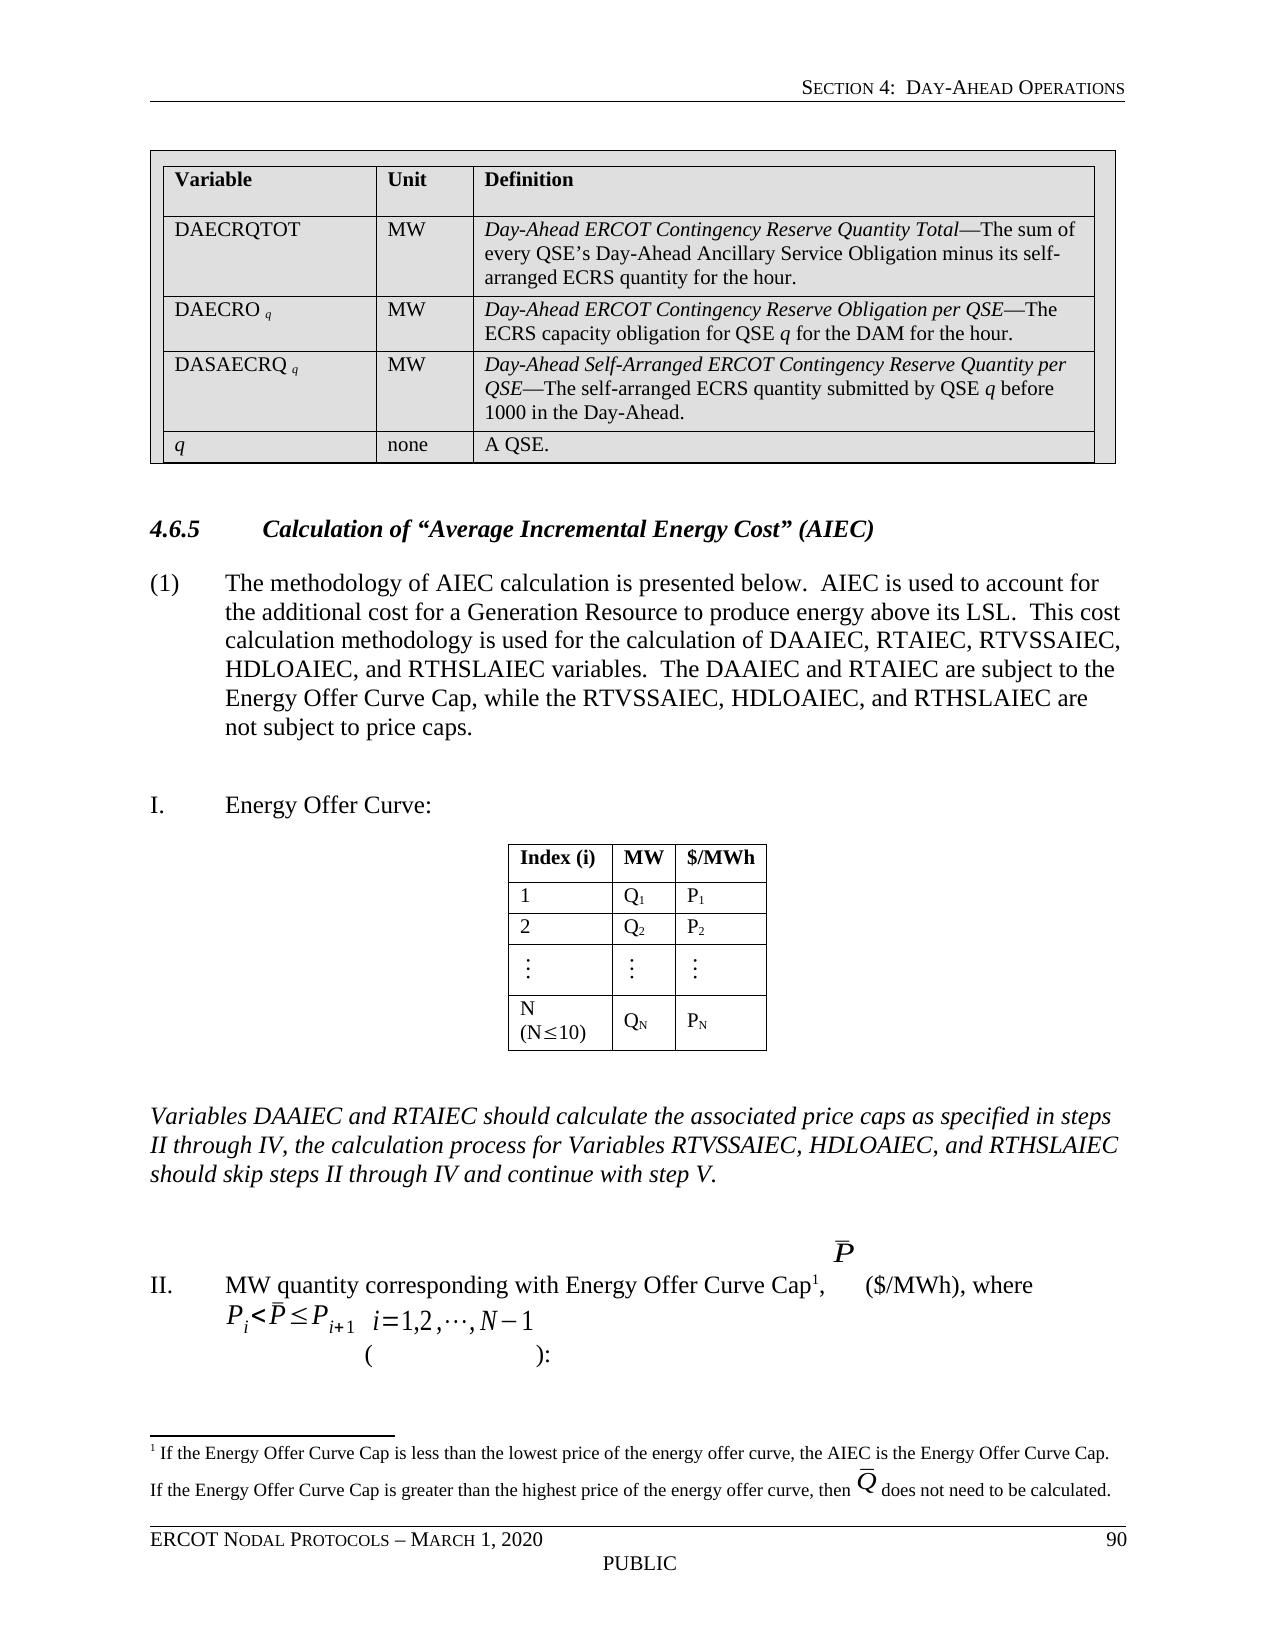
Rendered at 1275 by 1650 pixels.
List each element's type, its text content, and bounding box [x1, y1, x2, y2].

text II. MW quantity corresponding with Energy Offer Curve Cap, ($/MWh), where (): [150, 1238, 1125, 1368]
text Variables DAAIEC and RTAIEC should calculate the associated price caps as specified in steps II through IV, the calculation process for Variables RTVSSAIEC, HDLOAIEC, and RTHSLAIEC should skip steps II through IV and continue with step V. [150, 1101, 1125, 1188]
table_cell 2 [509, 914, 612, 944]
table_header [151, 151, 1115, 463]
table_cell N (N10) [509, 996, 612, 1050]
table_cell P1 [676, 883, 766, 913]
table_cell P2 [676, 914, 766, 944]
table_cell PN [676, 996, 766, 1050]
table_header MW [613, 845, 675, 882]
table_cell QN [613, 996, 675, 1050]
text I. Energy Offer Curve: [150, 790, 1125, 819]
text 4.6.5 Calculation of “Average Incremental Energy Cost” (AIEC) [150, 514, 1125, 543]
table_cell Q1 [613, 883, 675, 913]
table_cell [509, 945, 612, 995]
table_header Index (i) [509, 845, 612, 882]
table_cell [676, 945, 766, 995]
table_cell Q2 [613, 914, 675, 944]
table_header $/MWh [676, 845, 766, 882]
text (1) The methodology of AIEC calculation is presented below. AIEC is used to account for the additional cost for a Generation Resource to produce energy above its LSL. This cost calculation methodology is used for the calculation of DAAIEC, RTAIEC, RTVSSAIEC, HDLOAIEC, and RTHSLAIEC variables. The DAAIEC and RTAIEC are subject to the Energy Offer Curve Cap, while the RTVSSAIEC, HDLOAIEC, and RTHSLAIEC are not subject to price caps. [150, 568, 1125, 740]
table_cell [613, 945, 675, 995]
table_cell 1 [509, 883, 612, 913]
